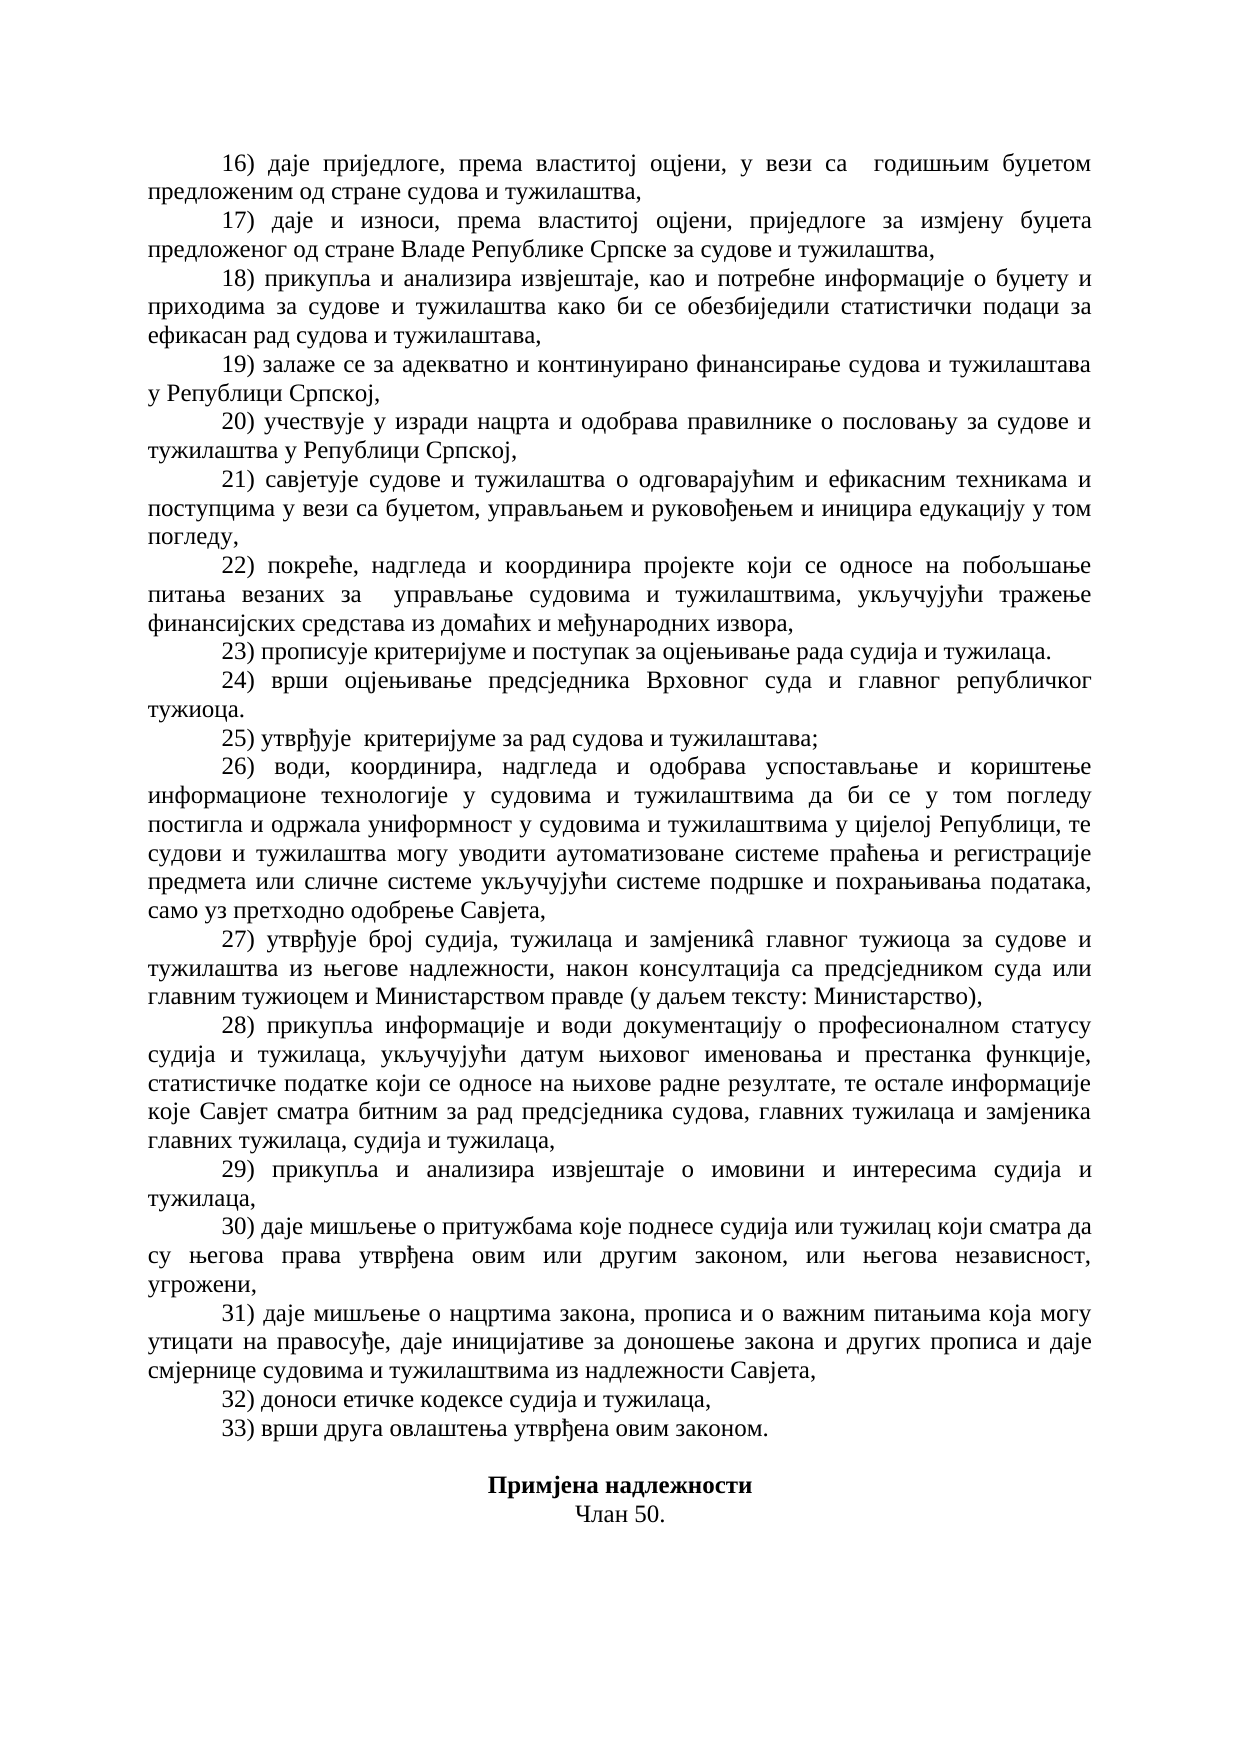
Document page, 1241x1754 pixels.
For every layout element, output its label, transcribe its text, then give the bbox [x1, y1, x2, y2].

text 31) даје мишљење о нацртима закона, прописа и о важним питањима која могу утицати на правосуђе, даје иницијативе за доношење закона и других прописа и даје смјернице судовима и тужилаштвима из надлежности Савјета, [148, 1298, 1093, 1384]
text 20) учествује у изради нацрта и одобрава правилнике о пословању за судове и тужилаштва у Републици Српској, [148, 406, 1093, 464]
text 19) залаже се за адекватно и континуирано финансирање судова и тужилаштава у Републици Српској, [148, 349, 1093, 406]
text 22) покреће, надгледа и координира пројекте који се односе на побољшање питања везаних за управљање судовима и тужилаштвима, укључујући тражење финансијских средстава из домаћих и међународних извора, [148, 550, 1093, 636]
text 25) утврђује критеријуме за рад судова и тужилаштава; [148, 723, 1093, 751]
text 33) врши друга овлаштења утврђена овим законом. [148, 1413, 1093, 1441]
text 28) прикупља информације и води документацију о професионалном статусу судија и тужилаца, укључујући датум њиховог именовања и престанка функције, статистичке податке који се односе на њихове радне резултате, те остале информације које Савјет сматра битним за рад предсједника судова, главних тужилаца и замјеника главних тужилаца, судија и тужилаца, [148, 1010, 1093, 1154]
text 17) даје и износи, према властитој оцјени, приједлоге за измјену буџета предложеног од стране Владе Републике Српске за судове и тужилаштва, [148, 205, 1093, 263]
text 30) даје мишљење о притужбама које поднесе судија или тужилац који сматра да су његова права утврђена овим или другим законом, или његова независност, угрожени, [148, 1211, 1093, 1298]
text 29) прикупља и анализира извјештаје о имовини и интересима судија и тужилаца, [148, 1154, 1093, 1211]
text 16) даје приједлоге, према властитој оцјени, у вези са годишњим буџетом предложеним од стране судова и тужилаштва, [148, 148, 1093, 205]
text Члан 50. [148, 1499, 1093, 1528]
text 27) утврђује број судија, тужилаца и замјеникâ главног тужиоца за судове и тужилаштва из његове надлежности, након консултација са предсједником суда или главним тужиоцем и Министарством правде (у даљем тексту: Министарство), [148, 924, 1093, 1010]
text Примјена надлежности [148, 1470, 1093, 1499]
text 32) доноси етичке кодексе судија и тужилаца, [148, 1384, 1093, 1413]
text 23) прописује критеријуме и поступак за оцјењивање рада судија и тужилаца. [148, 636, 1093, 665]
text 26) води, координира, надгледа и одобрава успостављање и кориштење информационе технологије у судовима и тужилаштвима да би се у том погледу постигла и одржала униформност у судовима и тужилаштвима у цијелој Републици, те судови и тужилаштва могу уводити аутоматизоване системе праћења и регистрације предмета или сличне системе укључујући системе подршке и похрањивања података, само уз претходно одобрење Савјета, [148, 751, 1093, 924]
text 18) прикупља и анализира извјештаје, као и потребне информације о буџету и приходима за судове и тужилаштва како би се обезбиједили статистички подаци за ефикасан рад судова и тужилаштава, [148, 263, 1093, 349]
text 21) савјетује судове и тужилаштва о одговарајућим и ефикасним техникама и поступцима у вези са буџетом, управљањем и руковођењем и иницира едукацију у том погледу, [148, 464, 1093, 550]
text 24) врши оцјењивање предсједника Врховног суда и главног републичког тужиоца. [148, 665, 1093, 723]
